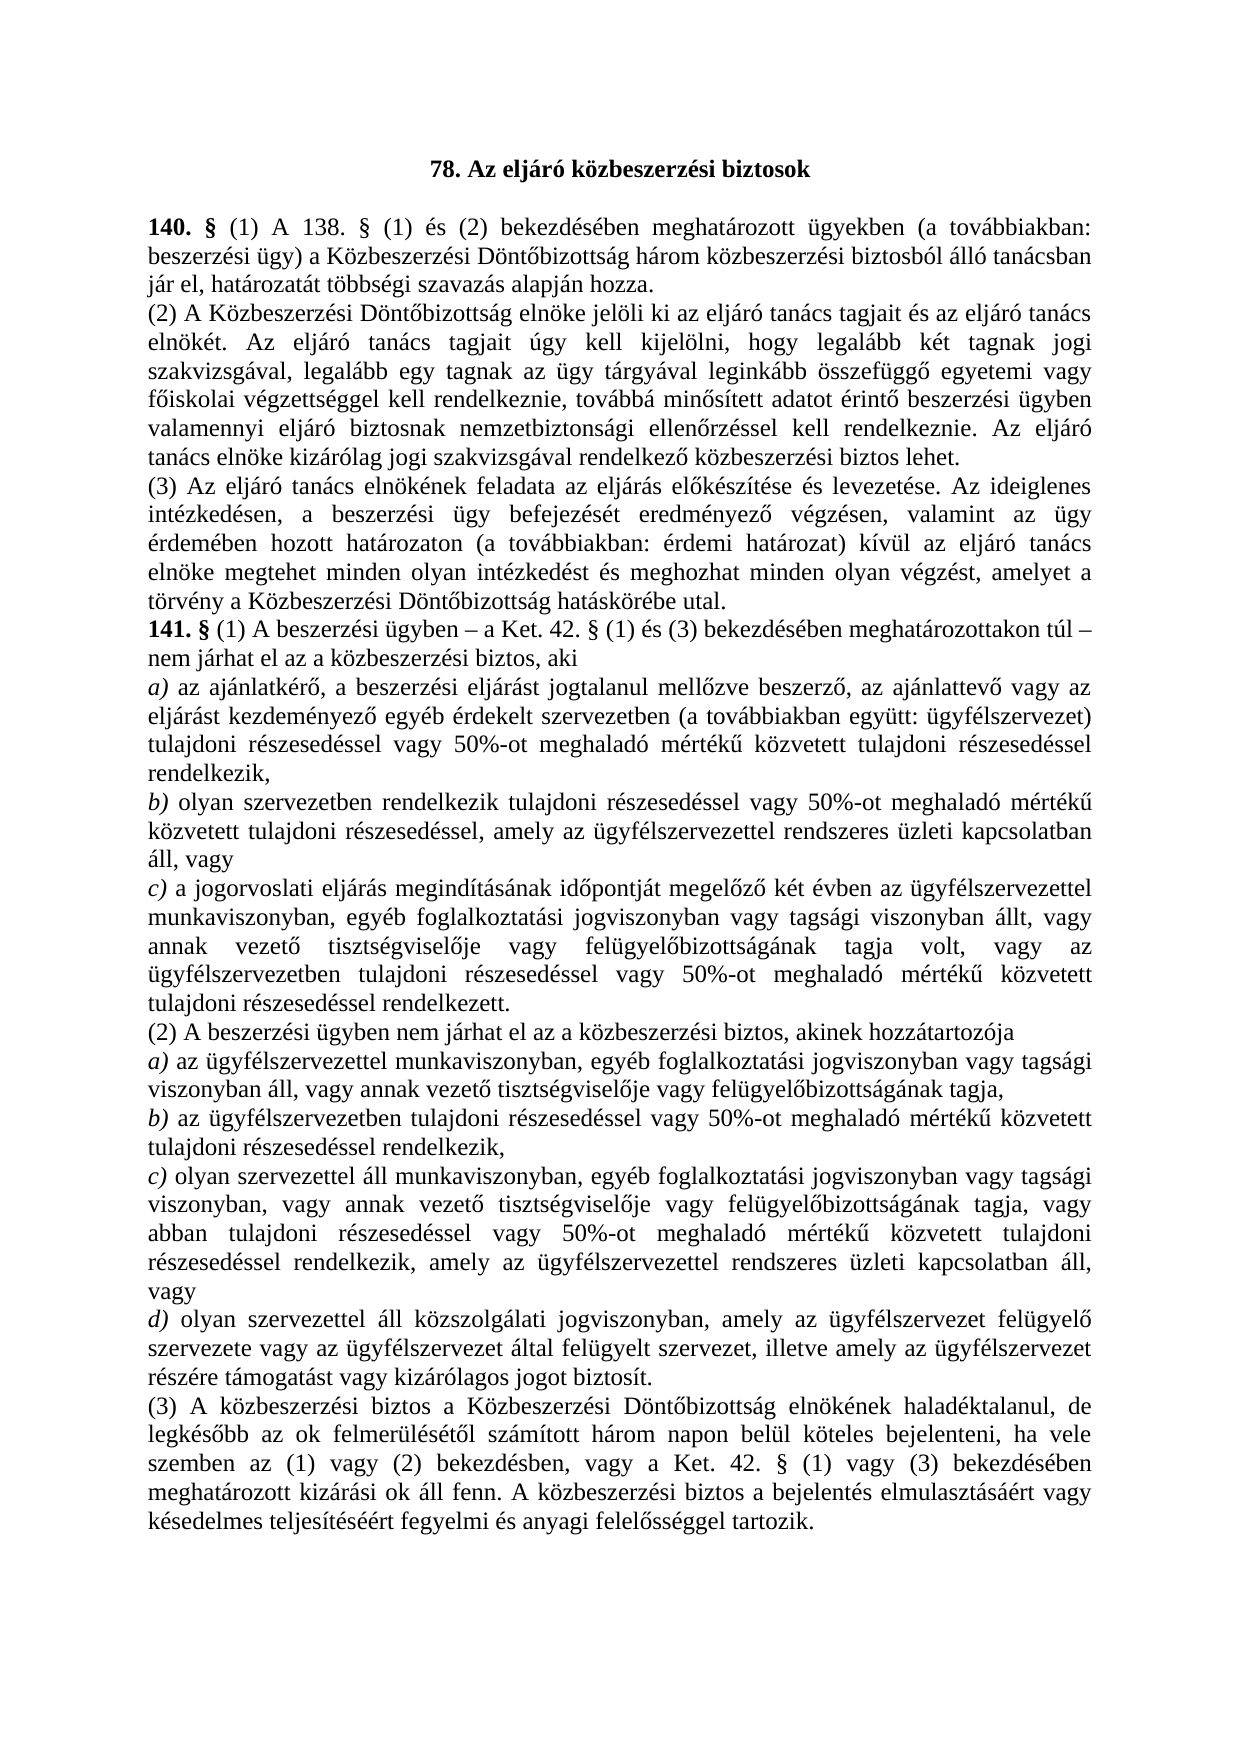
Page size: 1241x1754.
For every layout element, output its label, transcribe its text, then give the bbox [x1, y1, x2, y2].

text 78. Az eljáró közbeszerzési biztosok [148, 154, 1093, 183]
text (3) Az eljáró tanács elnökének feladata az eljárás előkészítése és levezetése. Az ideiglenes intézkedésen, a beszerzési ügy befejezését eredményező végzésen, valamint az ügy érdemében hozott határozaton (a továbbiakban: érdemi határozat) kívül az eljáró tanács elnöke megtehet minden olyan intézkedést és meghozhat minden olyan végzést, amelyet a törvény a Közbeszerzési Döntőbizottság hatáskörébe utal. [148, 471, 1093, 614]
text a) az ajánlatkérő, a beszerzési eljárást jogtalanul mellőzve beszerző, az ajánlattevő vagy az eljárást kezdeményező egyéb érdekelt szervezetben (a továbbiakban együtt: ügyfélszervezet) tulajdoni részesedéssel vagy 50%-ot meghaladó mértékű közvetett tulajdoni részesedéssel rendelkezik, [148, 672, 1093, 787]
text b) az ügyfélszervezetben tulajdoni részesedéssel vagy 50%-ot meghaladó mértékű közvetett tulajdoni részesedéssel rendelkezik, [148, 1103, 1093, 1161]
text 141. § (1) A beszerzési ügyben – a Ket. 42. § (1) és (3) bekezdésében meghatározottakon túl – nem járhat el az a közbeszerzési biztos, aki [148, 614, 1093, 672]
text c) a jogorvoslati eljárás megindításának időpontját megelőző két évben az ügyfélszervezettel munkaviszonyban, egyéb foglalkoztatási jogviszonyban vagy tagsági viszonyban állt, vagy annak vezető tisztségviselője vagy felügyelőbizottságának tagja volt, vagy az ügyfélszervezetben tulajdoni részesedéssel vagy 50%-ot meghaladó mértékű közvetett tulajdoni részesedéssel rendelkezett. [148, 873, 1093, 1017]
text 140. § (1) A 138. § (1) és (2) bekezdésében meghatározott ügyekben (a továbbiakban: beszerzési ügy) a Közbeszerzési Döntőbizottság három közbeszerzési biztosból álló tanácsban jár el, határozatát többségi szavazás alapján hozza. [148, 212, 1093, 298]
text c) olyan szervezettel áll munkaviszonyban, egyéb foglalkoztatási jogviszonyban vagy tagsági viszonyban, vagy annak vezető tisztségviselője vagy felügyelőbizottságának tagja, vagy abban tulajdoni részesedéssel vagy 50%-ot meghaladó mértékű közvetett tulajdoni részesedéssel rendelkezik, amely az ügyfélszervezettel rendszeres üzleti kapcsolatban áll, vagy [148, 1161, 1093, 1304]
text (2) A beszerzési ügyben nem járhat el az a közbeszerzési biztos, akinek hozzátartozója [148, 1017, 1093, 1046]
text d) olyan szervezettel áll közszolgálati jogviszonyban, amely az ügyfélszervezet felügyelő szervezete vagy az ügyfélszervezet által felügyelt szervezet, illetve amely az ügyfélszervezet részére támogatást vagy kizárólagos jogot biztosít. [148, 1304, 1093, 1391]
text (3) A közbeszerzési biztos a Közbeszerzési Döntőbizottság elnökének haladéktalanul, de legkésőbb az ok felmerülésétől számított három napon belül köteles bejelenteni, ha vele szemben az (1) vagy (2) bekezdésben, vagy a Ket. 42. § (1) vagy (3) bekezdésében meghatározott kizárási ok áll fenn. A közbeszerzési biztos a bejelentés elmulasztásáért vagy késedelmes teljesítéséért fegyelmi és anyagi felelősséggel tartozik. [148, 1391, 1093, 1534]
text (2) A Közbeszerzési Döntőbizottság elnöke jelöli ki az eljáró tanács tagjait és az eljáró tanács elnökét. Az eljáró tanács tagjait úgy kell kijelölni, hogy legalább két tagnak jogi szakvizsgával, legalább egy tagnak az ügy tárgyával leginkább összefüggő egyetemi vagy főiskolai végzettséggel kell rendelkeznie, továbbá minősített adatot érintő beszerzési ügyben valamennyi eljáró biztosnak nemzetbiztonsági ellenőrzéssel kell rendelkeznie. Az eljáró tanács elnöke kizárólag jogi szakvizsgával rendelkező közbeszerzési biztos lehet. [148, 298, 1093, 471]
text b) olyan szervezetben rendelkezik tulajdoni részesedéssel vagy 50%-ot meghaladó mértékű közvetett tulajdoni részesedéssel, amely az ügyfélszervezettel rendszeres üzleti kapcsolatban áll, vagy [148, 787, 1093, 873]
text a) az ügyfélszervezettel munkaviszonyban, egyéb foglalkoztatási jogviszonyban vagy tagsági viszonyban áll, vagy annak vezető tisztségviselője vagy felügyelőbizottságának tagja, [148, 1046, 1093, 1103]
